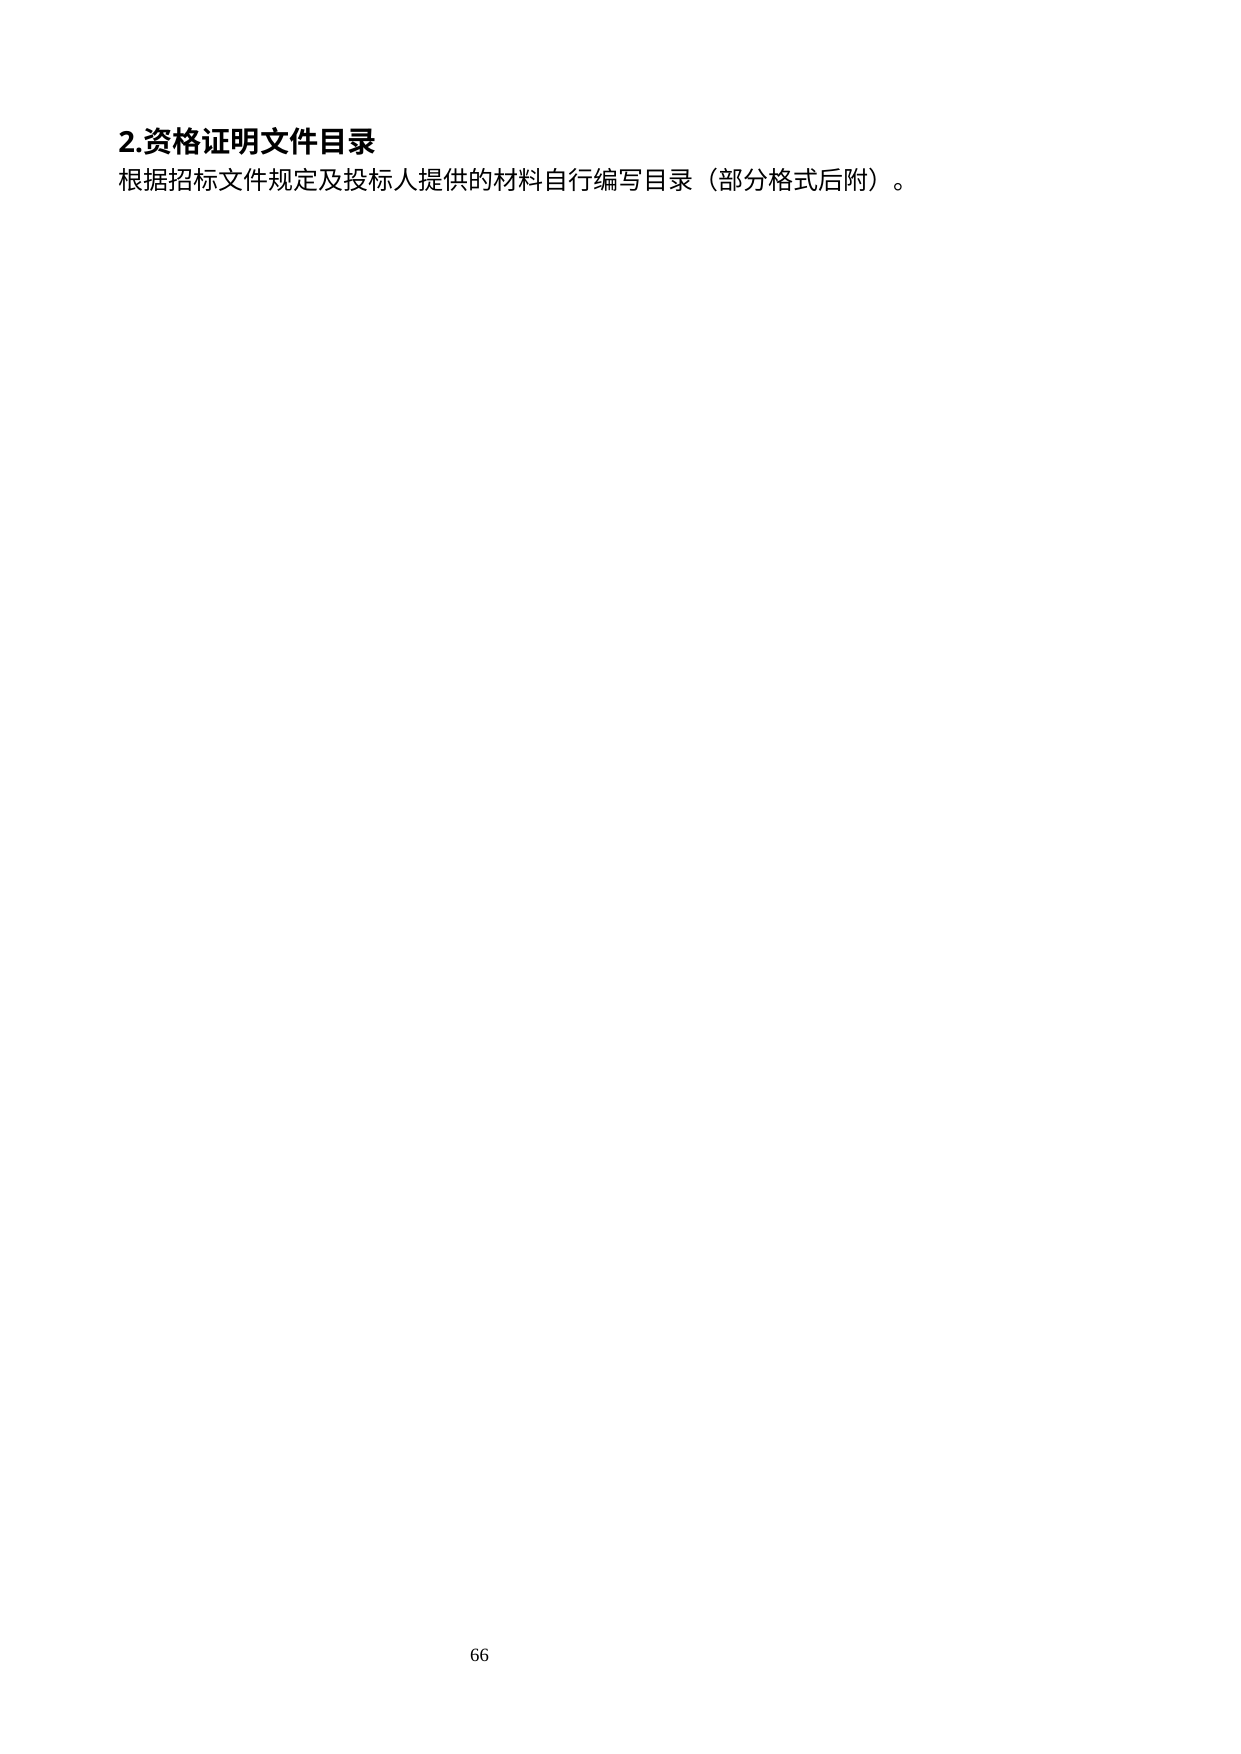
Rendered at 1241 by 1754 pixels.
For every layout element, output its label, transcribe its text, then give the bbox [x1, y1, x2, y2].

text 根据招标文件规定及投标人提供的材料自行编写目录（部分格式后附）。 [118, 161, 1122, 197]
text 2.资格证明文件目录 [118, 118, 1122, 161]
